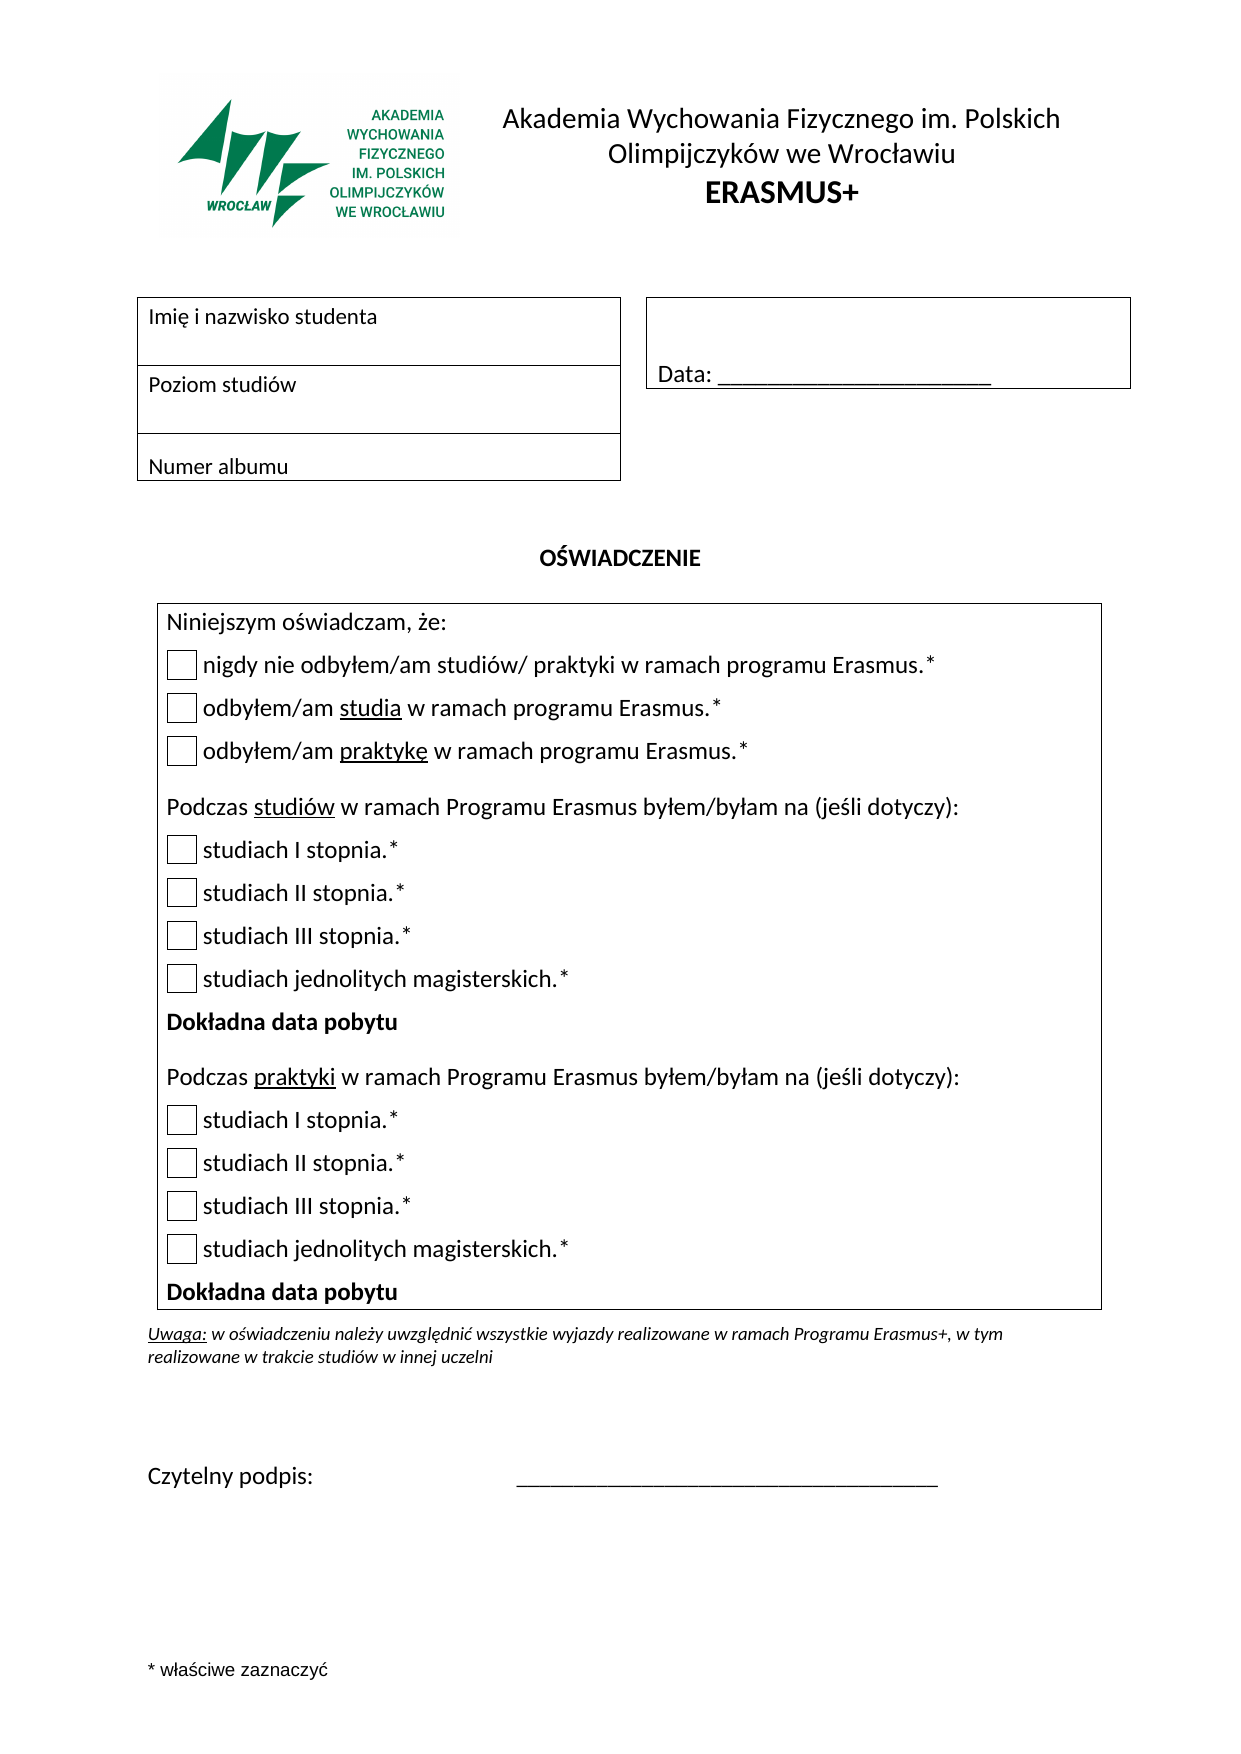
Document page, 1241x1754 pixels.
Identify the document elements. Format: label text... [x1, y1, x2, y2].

text studiach I stopnia.* [158, 1101, 1101, 1135]
text studiach jednolitych magisterskich.* [158, 960, 1101, 993]
picture [158, 73, 460, 238]
text studiach I stopnia.* [158, 831, 1101, 864]
text studiach III stopnia.* [158, 917, 1101, 950]
text Dokładna data pobytu [158, 1003, 1101, 1036]
text odbyłem/am praktykę w ramach programu Erasmus.* [158, 732, 1101, 766]
text odbyłem/am studia w ramach programu Erasmus.* [158, 689, 1101, 723]
text studiach jednolitych magisterskich.* [158, 1230, 1101, 1264]
table_cell Numer albumu Data: ______________________ [647, 298, 1130, 388]
text nigdy nie odbyłem/am studiów/ praktyki w ramach programu Erasmus.* [158, 646, 1101, 680]
text studiach III stopnia.* [158, 1187, 1101, 1221]
table_cell Numer albumu Data: ______________________ [138, 434, 620, 480]
text Podczas praktyki w ramach Programu Erasmus byłem/byłam na (jeśli dotyczy): [158, 1058, 1101, 1092]
text Uwaga: w oświadczeniu należy uwzględnić wszystkie wyjazdy realizowane w ramach Programu Erasmus+, w tym realizowane w trakcie studiów w innej uczelni [148, 1323, 1093, 1368]
table_cell Poziom studiów [138, 366, 620, 433]
table_header Imię i nazwisko studenta [138, 298, 620, 365]
text Podczas studiów w ramach Programu Erasmus byłem/byłam na (jeśli dotyczy): [158, 788, 1101, 821]
text Niniejszym oświadczam, że: [158, 604, 1101, 637]
text studiach II stopnia.* [158, 874, 1101, 907]
text OŚWIADCZENIE [148, 542, 1093, 572]
text Czytelny podpis: _____________________________________ [148, 1460, 1093, 1491]
text studiach II stopnia.* [158, 1144, 1101, 1178]
text Dokładna data pobytu [158, 1273, 1101, 1309]
